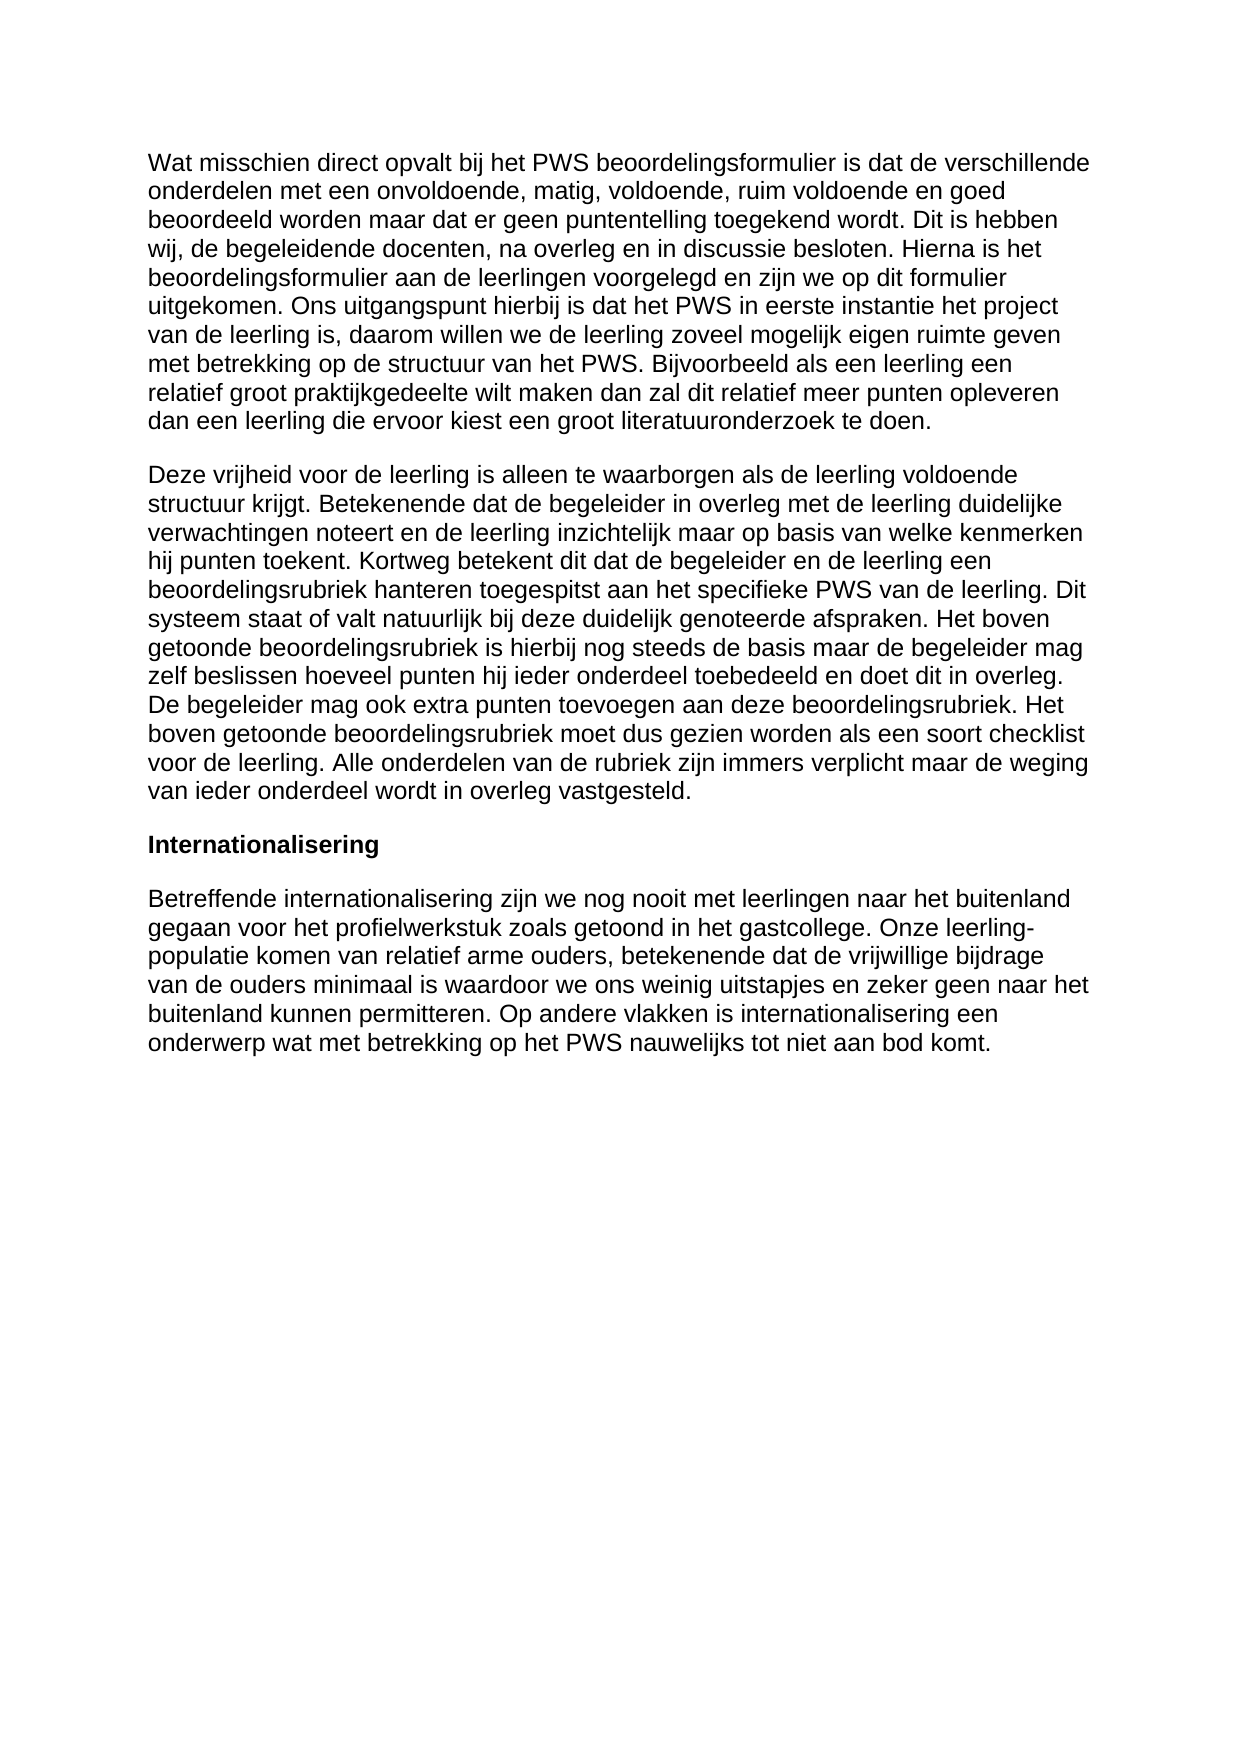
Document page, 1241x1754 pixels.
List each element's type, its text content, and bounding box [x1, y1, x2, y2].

text Deze vrijheid voor de leerling is alleen te waarborgen als de leerling voldoende structuur krijgt. Betekenende dat de begeleider in overleg met de leerling duidelijke verwachtingen noteert en de leerling inzichtelijk maar op basis van welke kenmerken hij punten toekent. Kortweg betekent dit dat de begeleider en de leerling een beoordelingsrubriek hanteren toegespitst aan het specifieke PWS van de leerling. Dit systeem staat of valt natuurlijk bij deze duidelijk genoteerde afspraken. Het boven getoonde beoordelingsrubriek is hierbij nog steeds de basis maar de begeleider mag zelf beslissen hoeveel punten hij ieder onderdeel toebedeeld en doet dit in overleg. De begeleider mag ook extra punten toevoegen aan deze beoordelingsrubriek. Het boven getoonde beoordelingsrubriek moet dus gezien worden als een soort checklist voor de leerling. Alle onderdelen van de rubriek zijn immers verplicht maar de weging van ieder onderdeel wordt in overleg vastgesteld. [148, 460, 1093, 805]
text Wat misschien direct opvalt bij het PWS beoordelingsformulier is dat de verschillende onderdelen met een onvoldoende, matig, voldoende, ruim voldoende en goed beoordeeld worden maar dat er geen puntentelling toegekend wordt. Dit is hebben wij, de begeleidende docenten, na overleg en in discussie besloten. Hierna is het beoordelingsformulier aan de leerlingen voorgelegd en zijn we op dit formulier uitgekomen. Ons uitgangspunt hierbij is dat het PWS in eerste instantie het project van de leerling is, daarom willen we de leerling zoveel mogelijk eigen ruimte geven met betrekking op de structuur van het PWS. Bijvoorbeeld als een leerling een relatief groot praktijkgedeelte wilt maken dan zal dit relatief meer punten opleveren dan een leerling die ervoor kiest een groot literatuuronderzoek te doen. [148, 148, 1093, 435]
text Internationalisering [148, 830, 1093, 859]
text Betreffende internationalisering zijn we nog nooit met leerlingen naar het buitenland gegaan voor het profielwerkstuk zoals getoond in het gastcollege. Onze leerling-populatie komen van relatief arme ouders, betekenende dat de vrijwillige bijdrage van de ouders minimaal is waardoor we ons weinig uitstapjes en zeker geen naar het buitenland kunnen permitteren. Op andere vlakken is internationalisering een onderwerp wat met betrekking op het PWS nauwelijks tot niet aan bod komt. [148, 884, 1093, 1056]
